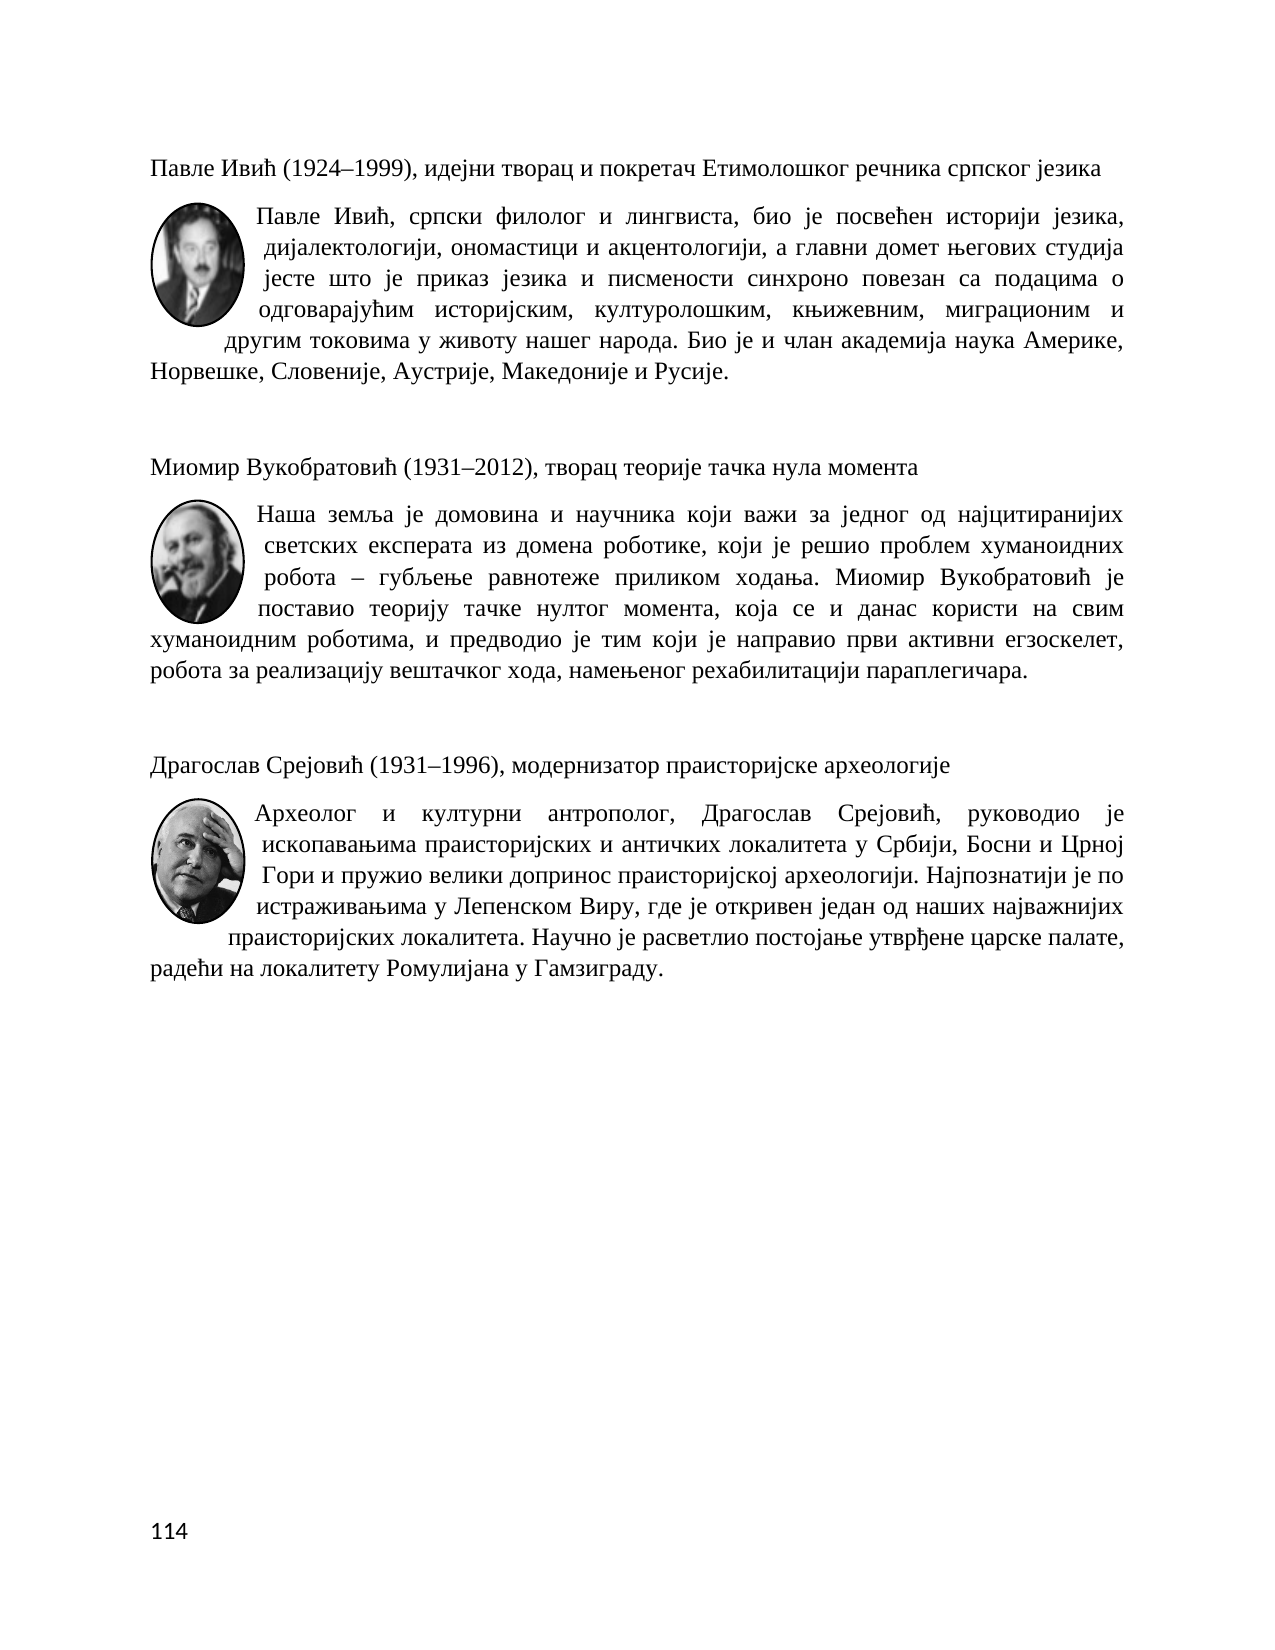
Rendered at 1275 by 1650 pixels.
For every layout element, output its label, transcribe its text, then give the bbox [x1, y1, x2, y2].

text Археолог и културни антрополог, Драгослав Срејовић, руководио је ископавањима праисторијских и античких локалитета у Србији, Босни и Црној Гори и пружио велики допринос праисторијској археологији. Најпознатији је по истраживањима у Лепенском Виру, где је откривен један од наших најважнијих праисторијских локалитета. Научно је расветлио постојање утврђене царске палате, радећи на локалитету Ромулијана у Гамзиграду. [150, 798, 1125, 982]
text Драгослав Срејовић (1931–1996), модернизатор праисторијске археологије [150, 750, 1125, 779]
picture [153, 205, 242, 324]
text Наша земља је домовина и научника који важи за једног од најцитиранијих светских експерата из домена роботике, који је решио проблем хуманоидних робота – губљење равнотеже приликом ходања. Миомир Вукобратовић је поставио теорију тачке нултог момента, која се и данас користи на свим хуманоидним роботима, и предводио је тим који је направио први активни егзоскелет, робота за реализацију вештачког хода, намењеног рехабилитацији параплегичара. [150, 499, 1125, 683]
picture [153, 502, 242, 621]
text Павле Ивић, српски филолог и лингвиста, био је посвећен историји језика, дијалектологији, ономастици и акцентологији, а главни домет његових студија јесте што је приказ језика и писмености синхроно повезан са подацима о одговарајућим историјским, културолошким, књижевним, миграционим и другим токовима у животу нашег народа. Био је и члан академија наука Америке, Норвешке, Словеније, Аустрије, Македоније и Русије. [150, 201, 1125, 385]
text Миомир Вукобратовић (1931–2012), творац теорије тачка нула момента [150, 452, 1125, 481]
text Павле Ивић (1924–1999), идејни творац и покретач Етимолошког речника српског језика [150, 153, 1125, 182]
